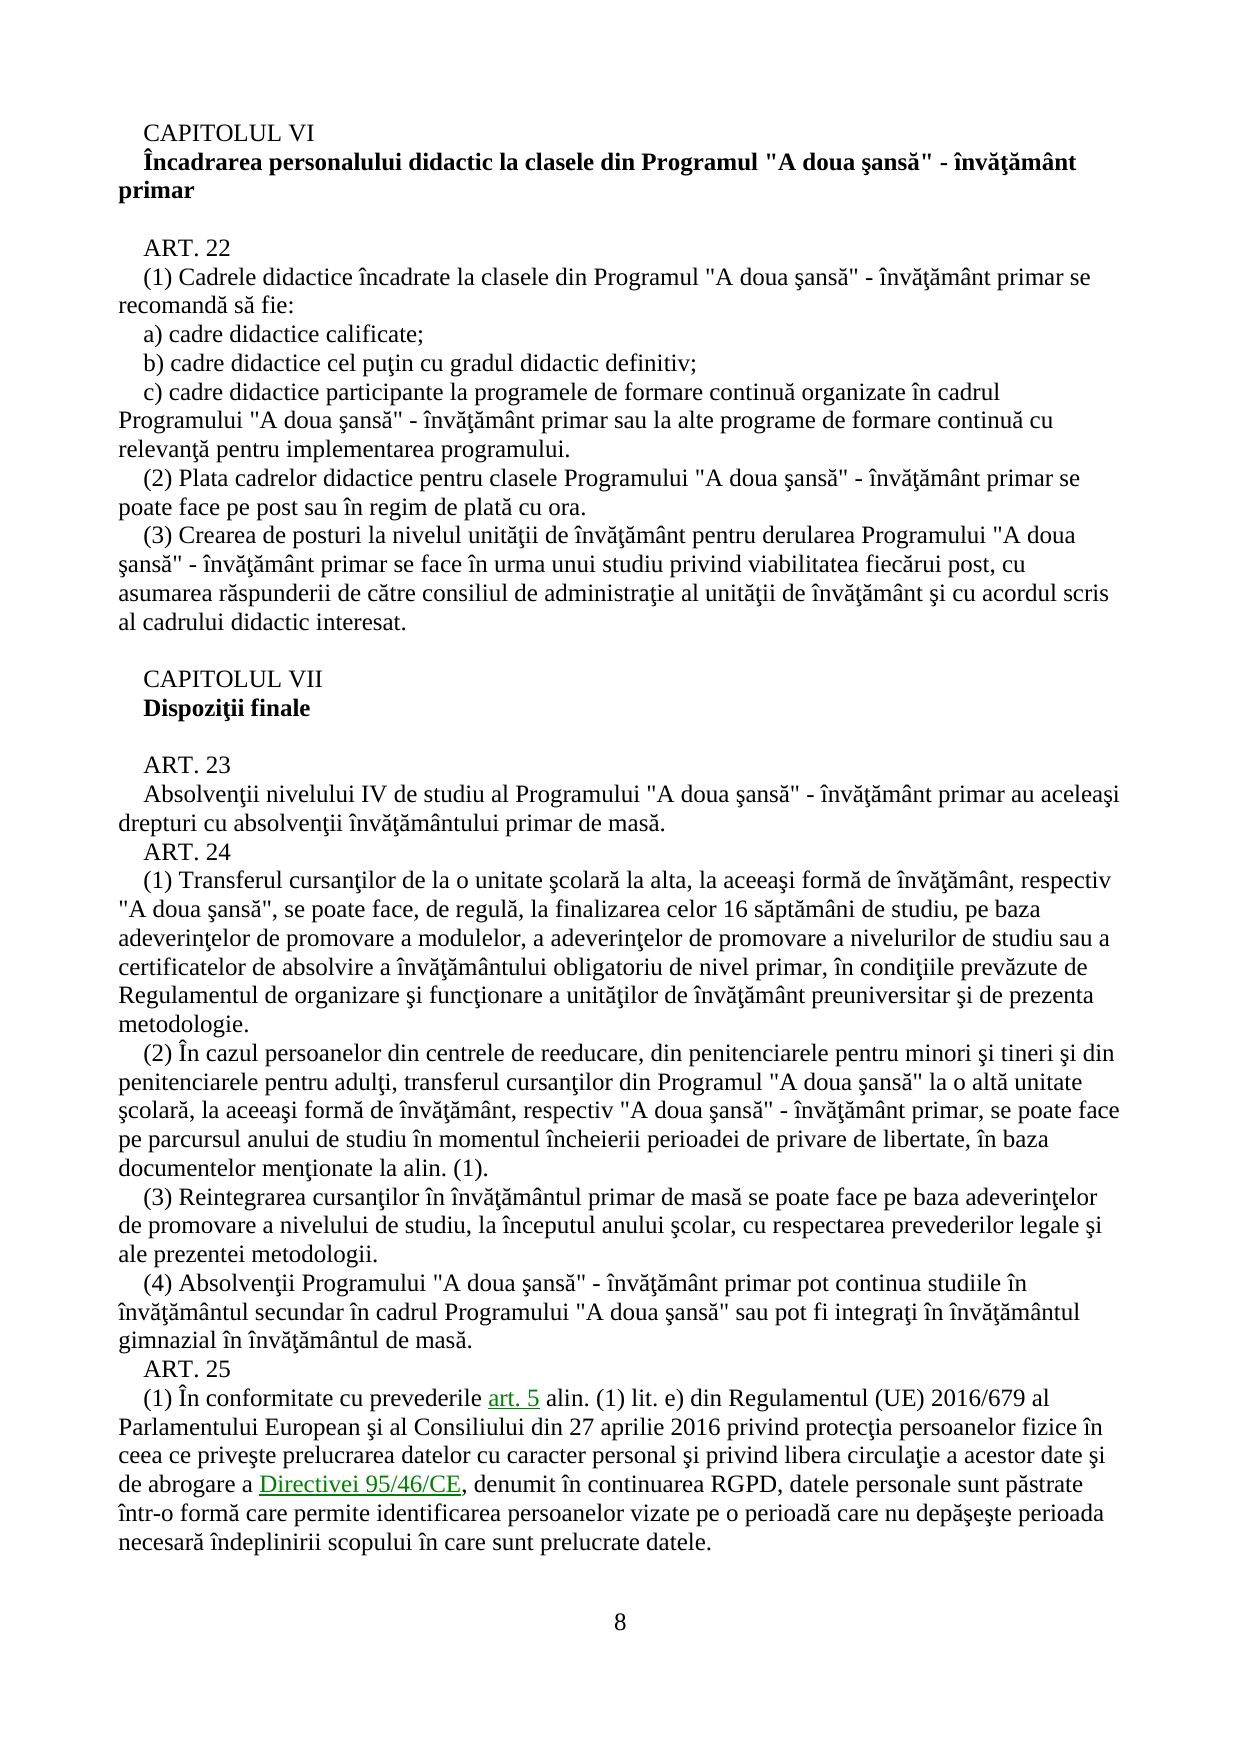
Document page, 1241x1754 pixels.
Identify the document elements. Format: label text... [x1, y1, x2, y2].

text (1) Transferul cursanţilor de la o unitate şcolară la alta, la aceeaşi formă de învăţământ, respectiv "A doua şansă", se poate face, de regulă, la finalizarea celor 16 săptămâni de studiu, pe baza adeverinţelor de promovare a modulelor, a adeverinţelor de promovare a nivelurilor de studiu sau a certificatelor de absolvire a învăţământului obligatoriu de nivel primar, în condiţiile prevăzute de Regulamentul de organizare şi funcţionare a unităţilor de învăţământ preuniversitar şi de prezenta metodologie. [118, 866, 1122, 1038]
text (3) Reintegrarea cursanţilor în învăţământul primar de masă se poate face pe baza adeverinţelor de promovare a nivelului de studiu, la începutul anului şcolar, cu respectarea prevederilor legale şi ale prezentei metodologii. [118, 1182, 1122, 1268]
text b) cadre didactice cel puţin cu gradul didactic definitiv; [118, 348, 1122, 377]
text (4) Absolvenţii Programului "A doua şansă" - învăţământ primar pot continua studiile în învăţământul secundar în cadrul Programului "A doua şansă" sau pot fi integraţi în învăţământul gimnazial în învăţământul de masă. [118, 1268, 1122, 1354]
text ART. 24 [118, 837, 1122, 866]
text ART. 25 [118, 1354, 1122, 1383]
text Absolvenţii nivelului IV de studiu al Programului "A doua şansă" - învăţământ primar au aceleaşi drepturi cu absolvenţii învăţământului primar de masă. [118, 779, 1122, 837]
text Încadrarea personalului didactic la clasele din Programul "A doua şansă" - învăţământ primar [118, 147, 1122, 204]
text (2) Plata cadrelor didactice pentru clasele Programului "A doua şansă" - învăţământ primar se poate face pe post sau în regim de plată cu ora. [118, 463, 1122, 521]
text (1) Cadrele didactice încadrate la clasele din Programul "A doua şansă" - învăţământ primar se recomandă să fie: [118, 262, 1122, 319]
text (1) În conformitate cu prevederile art. 5 alin. (1) lit. e) din Regulamentul (UE) 2016/679 al Parlamentului European şi al Consiliului din 27 aprilie 2016 privind protecţia persoanelor fizice în ceea ce priveşte prelucrarea datelor cu caracter personal şi privind libera circulaţie a acestor date şi de abrogare a Directivei 95/46/CE, denumit în continuarea RGPD, datele personale sunt păstrate într-o formă care permite identificarea persoanelor vizate pe o perioadă care nu depăşeşte perioada necesară îndeplinirii scopului în care sunt prelucrate datele. [118, 1383, 1122, 1556]
text c) cadre didactice participante la programele de formare continuă organizate în cadrul Programului "A doua şansă" - învăţământ primar sau la alte programe de formare continuă cu relevanţă pentru implementarea programului. [118, 377, 1122, 463]
text CAPITOLUL VI [118, 118, 1122, 147]
text ART. 23 [118, 751, 1122, 779]
text a) cadre didactice calificate; [118, 319, 1122, 348]
text (3) Crearea de posturi la nivelul unităţii de învăţământ pentru derularea Programului "A doua şansă" - învăţământ primar se face în urma unui studiu privind viabilitatea fiecărui post, cu asumarea răspunderii de către consiliul de administraţie al unităţii de învăţământ şi cu acordul scris al cadrului didactic interesat. [118, 521, 1122, 636]
text ART. 22 [118, 233, 1122, 262]
text CAPITOLUL VII [118, 664, 1122, 693]
text (2) În cazul persoanelor din centrele de reeducare, din penitenciarele pentru minori şi tineri şi din penitenciarele pentru adulţi, transferul cursanţilor din Programul "A doua şansă" la o altă unitate şcolară, la aceeaşi formă de învăţământ, respectiv "A doua şansă" - învăţământ primar, se poate face pe parcursul anului de studiu în momentul încheierii perioadei de privare de libertate, în baza documentelor menţionate la alin. (1). [118, 1038, 1122, 1182]
text Dispoziţii finale [118, 693, 1122, 722]
